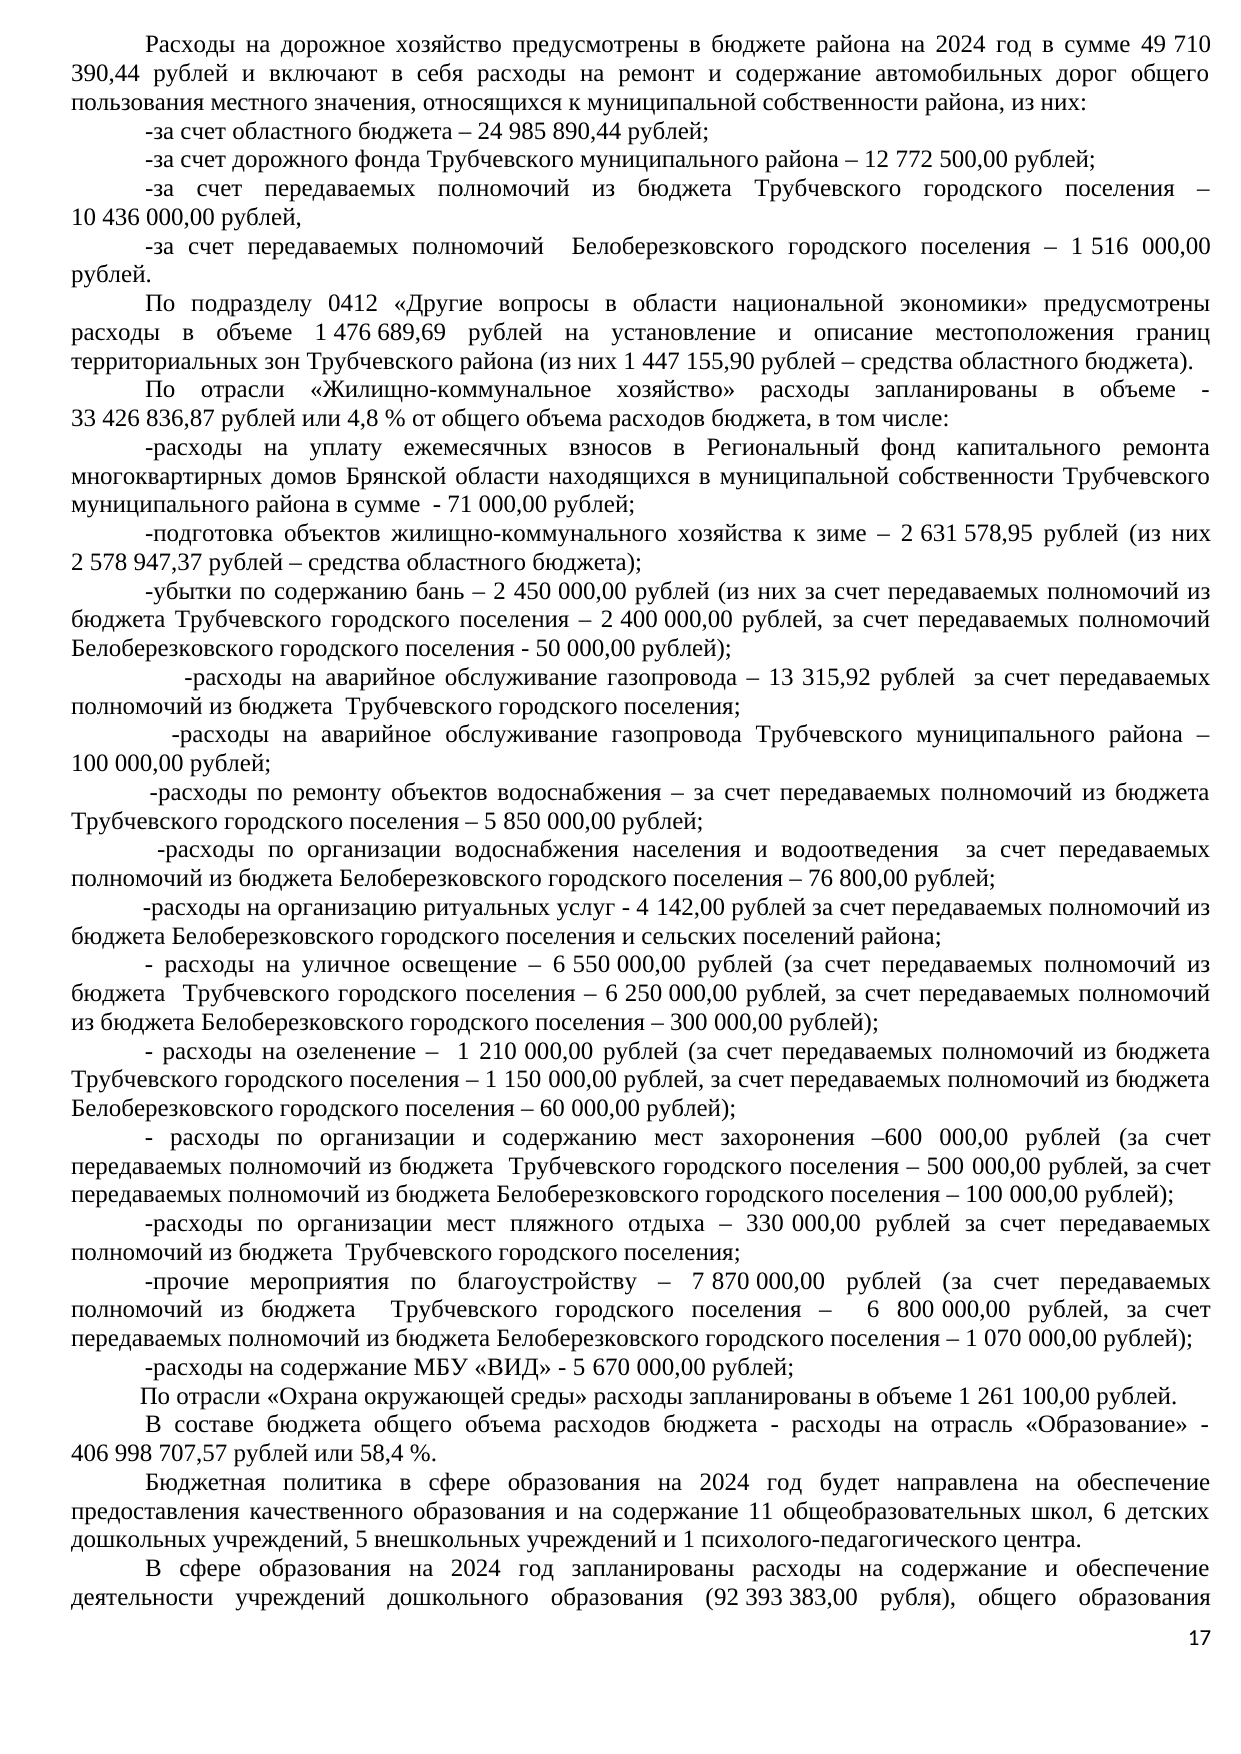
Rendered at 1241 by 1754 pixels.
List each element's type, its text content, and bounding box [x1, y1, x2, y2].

text Расходы на дорожное хозяйство предусмотрены в бюджете района на 2024 год в сумме 49 710 390,44 рублей и включают в себя расходы на ремонт и содержание автомобильных дорог общего пользования местного значения, относящихся к муниципальной собственности района, из них: [71, 29, 1211, 116]
text -расходы на содержание МБУ «ВИД» - 5 670 000,00 рублей; [71, 1352, 1211, 1381]
text -расходы на аварийное обслуживание газопровода – 13 315,92 рублей за счет передаваемых полномочий из бюджета Трубчевского городского поселения; [71, 662, 1211, 719]
text -расходы на организацию ритуальных услуг - 4 142,00 рублей за счет передаваемых полномочий из бюджета Белоберезковского городского поселения и сельских поселений района; [71, 892, 1211, 949]
text -за счет передаваемых полномочий из бюджета Трубчевского городского поселения – 10 436 000,00 рублей, [71, 173, 1211, 231]
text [71, 1553, 1211, 1611]
text -расходы по организации мест пляжного отдыха – 330 000,00 рублей за счет передаваемых полномочий из бюджета Трубчевского городского поселения; [71, 1208, 1211, 1266]
text -за счет передаваемых полномочий Белоберезковского городского поселения – 1 516 000,00 рублей. [71, 231, 1211, 288]
text В составе бюджета общего объема расходов бюджета - расходы на отрасль «Образование» - 406 998 707,57 рублей или 58,4 %. [71, 1409, 1211, 1467]
text - расходы по организации и содержанию мест захоронения –600 000,00 рублей (за счет передаваемых полномочий из бюджета Трубчевского городского поселения – 500 000,00 рублей, за счет передаваемых полномочий из бюджета Белоберезковского городского поселения – 100 000,00 рублей); [71, 1122, 1211, 1208]
text -расходы на уплату ежемесячных взносов в Региональный фонд капитального ремонта многоквартирных домов Брянской области находящихся в муниципальной собственности Трубчевского муниципального района в сумме - 71 000,00 рублей; [71, 432, 1211, 518]
text -расходы по ремонту объектов водоснабжения – за счет передаваемых полномочий из бюджета Трубчевского городского поселения – 5 850 000,00 рублей; [71, 777, 1211, 834]
text По отрасли «Жилищно-коммунальное хозяйство» расходы запланированы в объеме - 33 426 836,87 рублей или 4,8 % от общего объема расходов бюджета, в том числе: [71, 374, 1211, 432]
text - расходы на озеленение – 1 210 000,00 рублей (за счет передаваемых полномочий из бюджета Трубчевского городского поселения – 1 150 000,00 рублей, за счет передаваемых полномочий из бюджета Белоберезковского городского поселения – 60 000,00 рублей); [71, 1036, 1211, 1122]
text - расходы на уличное освещение – 6 550 000,00 рублей (за счет передаваемых полномочий из бюджета Трубчевского городского поселения – 6 250 000,00 рублей, за счет передаваемых полномочий из бюджета Белоберезковского городского поселения – 300 000,00 рублей); [71, 949, 1211, 1036]
text -за счет дорожного фонда Трубчевского муниципального района – 12 772 500,00 рублей; [71, 144, 1211, 173]
text -подготовка объектов жилищно-коммунального хозяйства к зиме – 2 631 578,95 рублей (из них 2 578 947,37 рублей – средства областного бюджета); [71, 518, 1211, 576]
text Бюджетная политика в сфере образования на 2024 год будет направлена на обеспечение предоставления качественного образования и на содержание 11 общеобразовательных школ, 6 детских дошкольных учреждений, 5 внешкольных учреждений и 1 психолого-педагогического центра. [71, 1467, 1211, 1553]
text По подразделу 0412 «Другие вопросы в области национальной экономики» предусмотрены расходы в объеме 1 476 689,69 рублей на установление и описание местоположения границ территориальных зон Трубчевского района (из них 1 447 155,90 рублей – средства областного бюджета). [71, 288, 1211, 374]
text -за счет областного бюджета – 24 985 890,44 рублей; [71, 116, 1211, 144]
text -прочие мероприятия по благоустройству – 7 870 000,00 рублей (за счет передаваемых полномочий из бюджета Трубчевского городского поселения – 6 800 000,00 рублей, за счет передаваемых полномочий из бюджета Белоберезковского городского поселения – 1 070 000,00 рублей); [71, 1266, 1211, 1352]
text -убытки по содержанию бань – 2 450 000,00 рублей (из них за счет передаваемых полномочий из бюджета Трубчевского городского поселения – 2 400 000,00 рублей, за счет передаваемых полномочий Белоберезковского городского поселения - 50 000,00 рублей); [71, 576, 1211, 662]
text По отрасли «Охрана окружающей среды» расходы запланированы в объеме 1 261 100,00 рублей. [71, 1381, 1211, 1409]
text -расходы по организации водоснабжения населения и водоотведения за счет передаваемых полномочий из бюджета Белоберезковского городского поселения – 76 800,00 рублей; [71, 834, 1211, 892]
text -расходы на аварийное обслуживание газопровода Трубчевского муниципального района – 100 000,00 рублей; [71, 719, 1211, 777]
